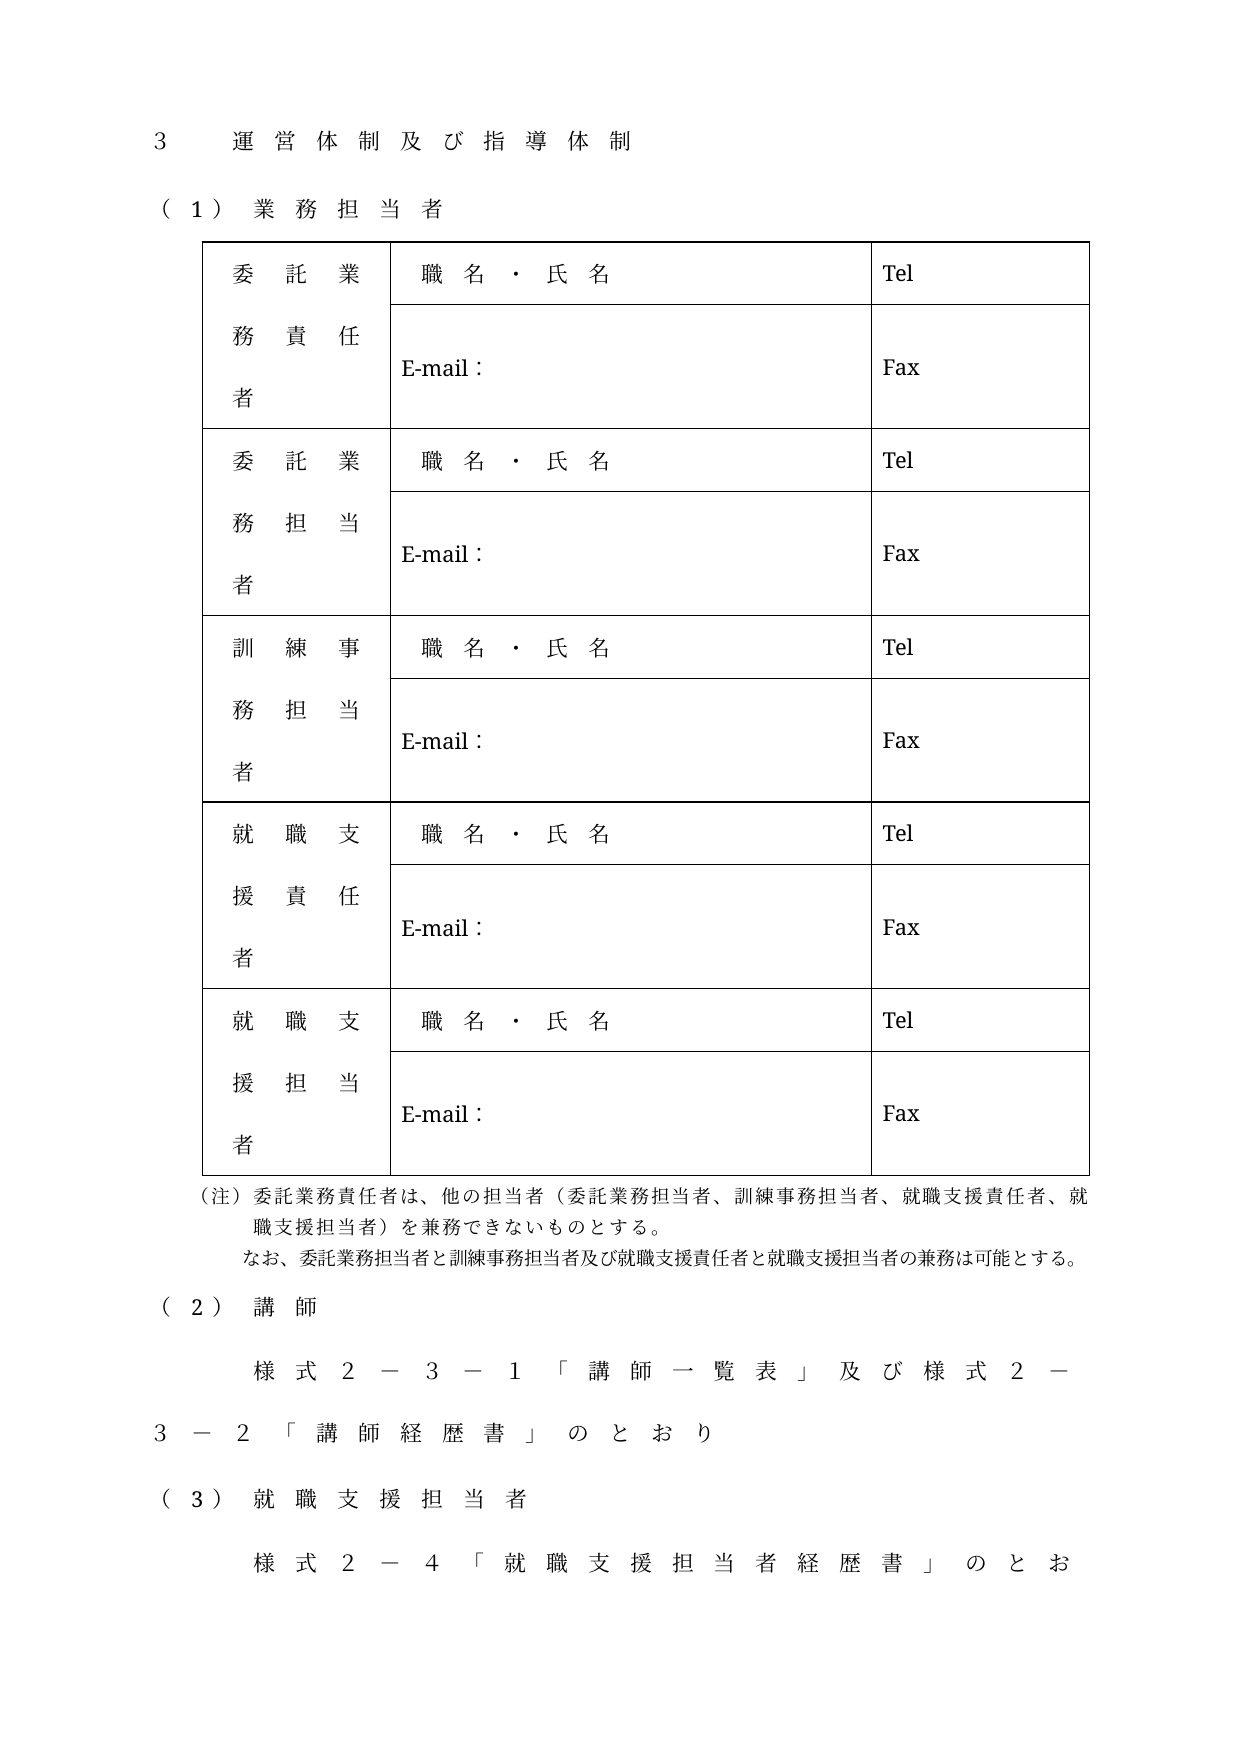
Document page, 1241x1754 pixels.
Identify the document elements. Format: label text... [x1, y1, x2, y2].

table_cell 職名・氏名 [391, 616, 871, 678]
text ３ 運営体制及び指導体制 [149, 109, 1091, 171]
table_cell Tel [872, 989, 1089, 1051]
table_cell E-mail： [391, 865, 871, 988]
table_header Tel [872, 243, 1089, 304]
table_cell 訓練事務担当者 [203, 616, 390, 801]
table_cell 就職支援責任者 [203, 803, 390, 988]
table_cell Fax [872, 865, 1089, 988]
table_header 職名・氏名 [391, 243, 871, 304]
table_header 委託業務責任者 [203, 243, 390, 428]
table_cell E-mail： [391, 305, 871, 428]
table_cell Tel [872, 803, 1089, 864]
table_cell Tel [872, 616, 1089, 678]
table_cell 委託業務担当者 [203, 429, 390, 615]
text 様式２－３－１「講師一覧表」及び様式２－３－２「講師経歴書」のとおり [149, 1339, 1091, 1463]
text （1）業務担当者 [149, 177, 1091, 239]
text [149, 1531, 1091, 1593]
table_cell Fax [872, 305, 1089, 428]
table_cell Fax [872, 492, 1089, 615]
table_cell 職名・氏名 [391, 989, 871, 1051]
text （2）講師 [149, 1275, 1091, 1337]
text なお、委託業務担当者と訓練事務担当者及び就職支援責任者と就職支援担当者の兼務は可能とする。 [149, 1244, 1091, 1271]
table_cell 職名・氏名 [391, 429, 871, 491]
table_cell E-mail： [391, 1052, 871, 1175]
table_cell Fax [872, 679, 1089, 801]
table_cell E-mail： [391, 492, 871, 615]
table_cell Fax [872, 1052, 1089, 1175]
text （3）就職支援担当者 [149, 1467, 1091, 1529]
table_cell Tel [872, 429, 1089, 491]
table_cell 職名・氏名 [391, 803, 871, 864]
table_cell E-mail： [391, 679, 871, 801]
text （注）委託業務責任者は、他の担当者（委託業務担当者、訓練事務担当者、就職支援責任者、就職支援担当者）を兼務できないものとする。 [149, 1180, 1091, 1242]
table_cell 就職支援担当者 [203, 989, 390, 1175]
